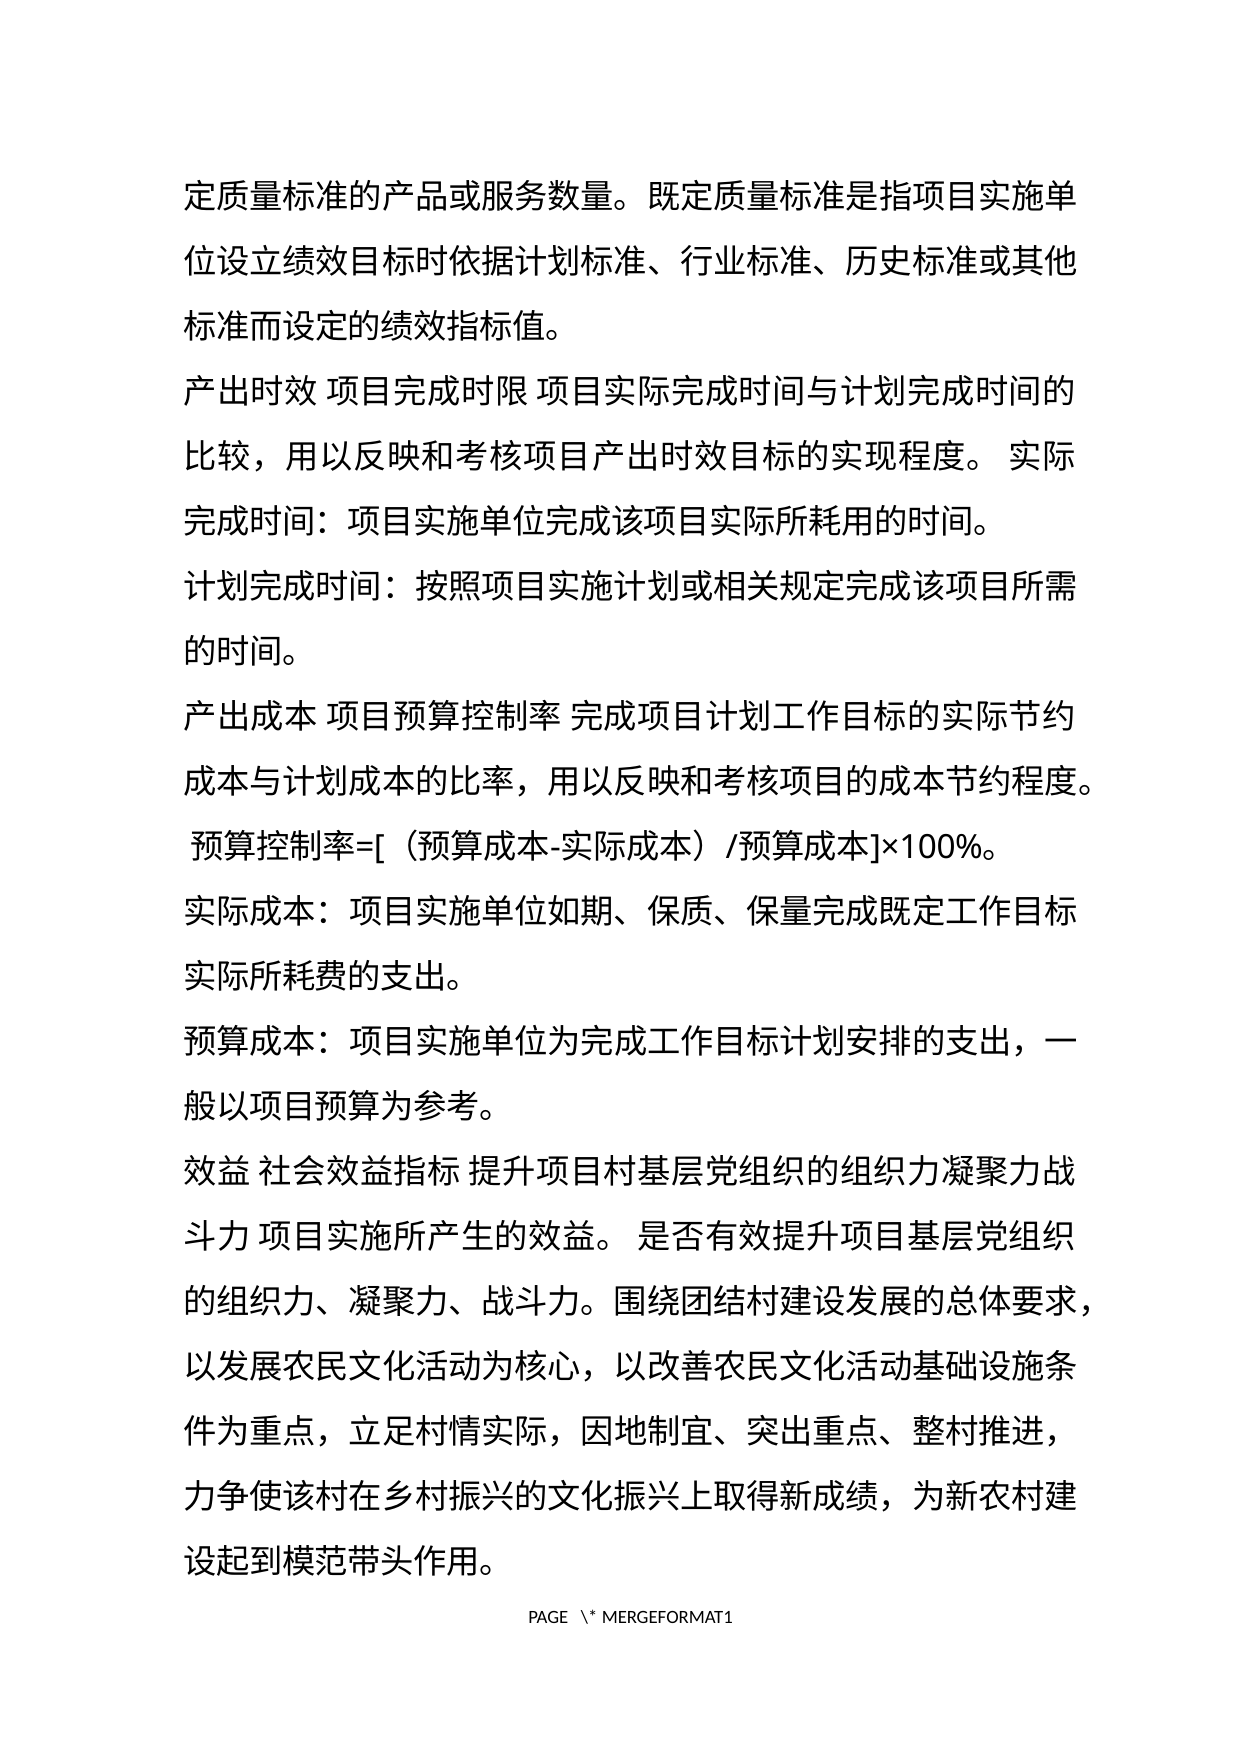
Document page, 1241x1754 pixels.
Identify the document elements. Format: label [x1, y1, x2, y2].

text [183, 162, 1078, 1592]
